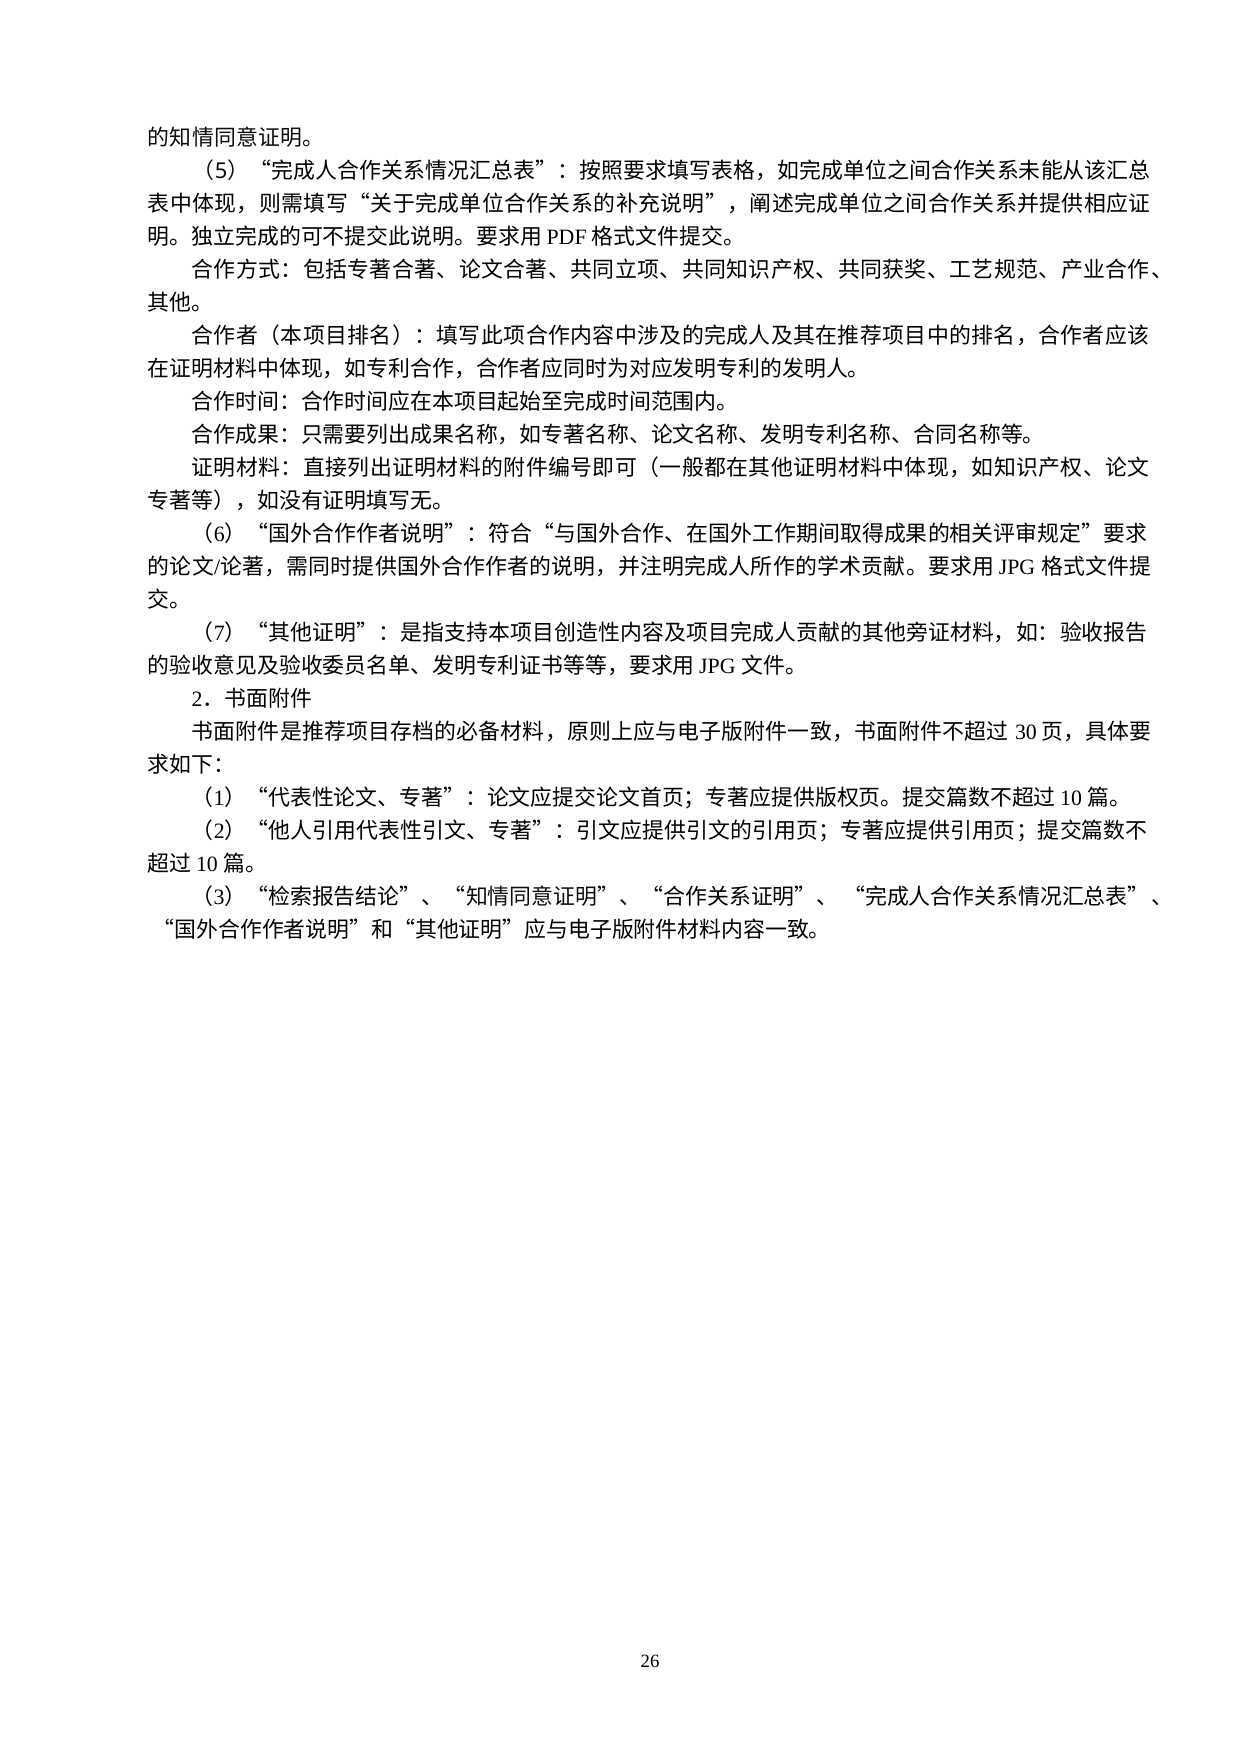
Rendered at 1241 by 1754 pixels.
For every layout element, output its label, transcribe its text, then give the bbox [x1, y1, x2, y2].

text 证明材料：直接列出证明材料的附件编号即可（一般都在其他证明材料中体现，如知识产权、论文专著等），如没有证明填写无。 [148, 449, 1152, 515]
text （2）“他人引用代表性引文、专著”：引文应提供引文的引用页；专著应提供引用页；提交篇数不超过10 篇。 [148, 813, 1152, 879]
text 书面附件是推荐项目存档的必备材料，原则上应与电子版附件一致，书面附件不超过30页，具体要求如下： [148, 713, 1152, 779]
text 合作者（本项目排名）：填写此项合作内容中涉及的完成人及其在推荐项目中的排名，合作者应该在证明材料中体现，如专利合作，合作者应同时为对应发明专利的发明人。 [148, 317, 1152, 383]
text 合作方式：包括专著合著、论文合著、共同立项、共同知识产权、共同获奖、工艺规范、产业合作、其他。 [148, 251, 1152, 317]
text 合作时间：合作时间应在本项目起始至完成时间范围内。 [148, 383, 1152, 416]
text （1）“代表性论文、专著”：论文应提交论文首页；专著应提供版权页。提交篇数不超过10 篇。 [148, 779, 1152, 813]
text （5）“完成人合作关系情况汇总表”：按照要求填写表格，如完成单位之间合作关系未能从该汇总表中体现，则需填写“关于完成单位合作关系的补充说明”，阐述完成单位之间合作关系并提供相应证明。独立完成的可不提交此说明。要求用PDF格式文件提交。 [148, 152, 1152, 251]
text （6）“国外合作作者说明”：符合“与国外合作、在国外工作期间取得成果的相关评审规定”要求的论文/论著，需同时提供国外合作作者的说明，并注明完成人所作的学术贡献。要求用JPG 格式文件提交。 [148, 515, 1152, 614]
text 2．书面附件 [148, 681, 1152, 713]
text （7）“其他证明”：是指支持本项目创造性内容及项目完成人贡献的其他旁证材料，如：验收报告的验收意见及验收委员名单、发明专利证书等等，要求用JPG 文件。 [148, 614, 1152, 681]
text 合作成果：只需要列出成果名称，如专著名称、论文名称、发明专利名称、合同名称等。 [148, 416, 1152, 449]
text （3）“检索报告结论”、“知情同意证明”、“合作关系证明”、 “完成人合作关系情况汇总表”、 “国外合作作者说明”和“其他证明”应与电子版附件材料内容一致。 [148, 879, 1152, 945]
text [148, 119, 1152, 152]
